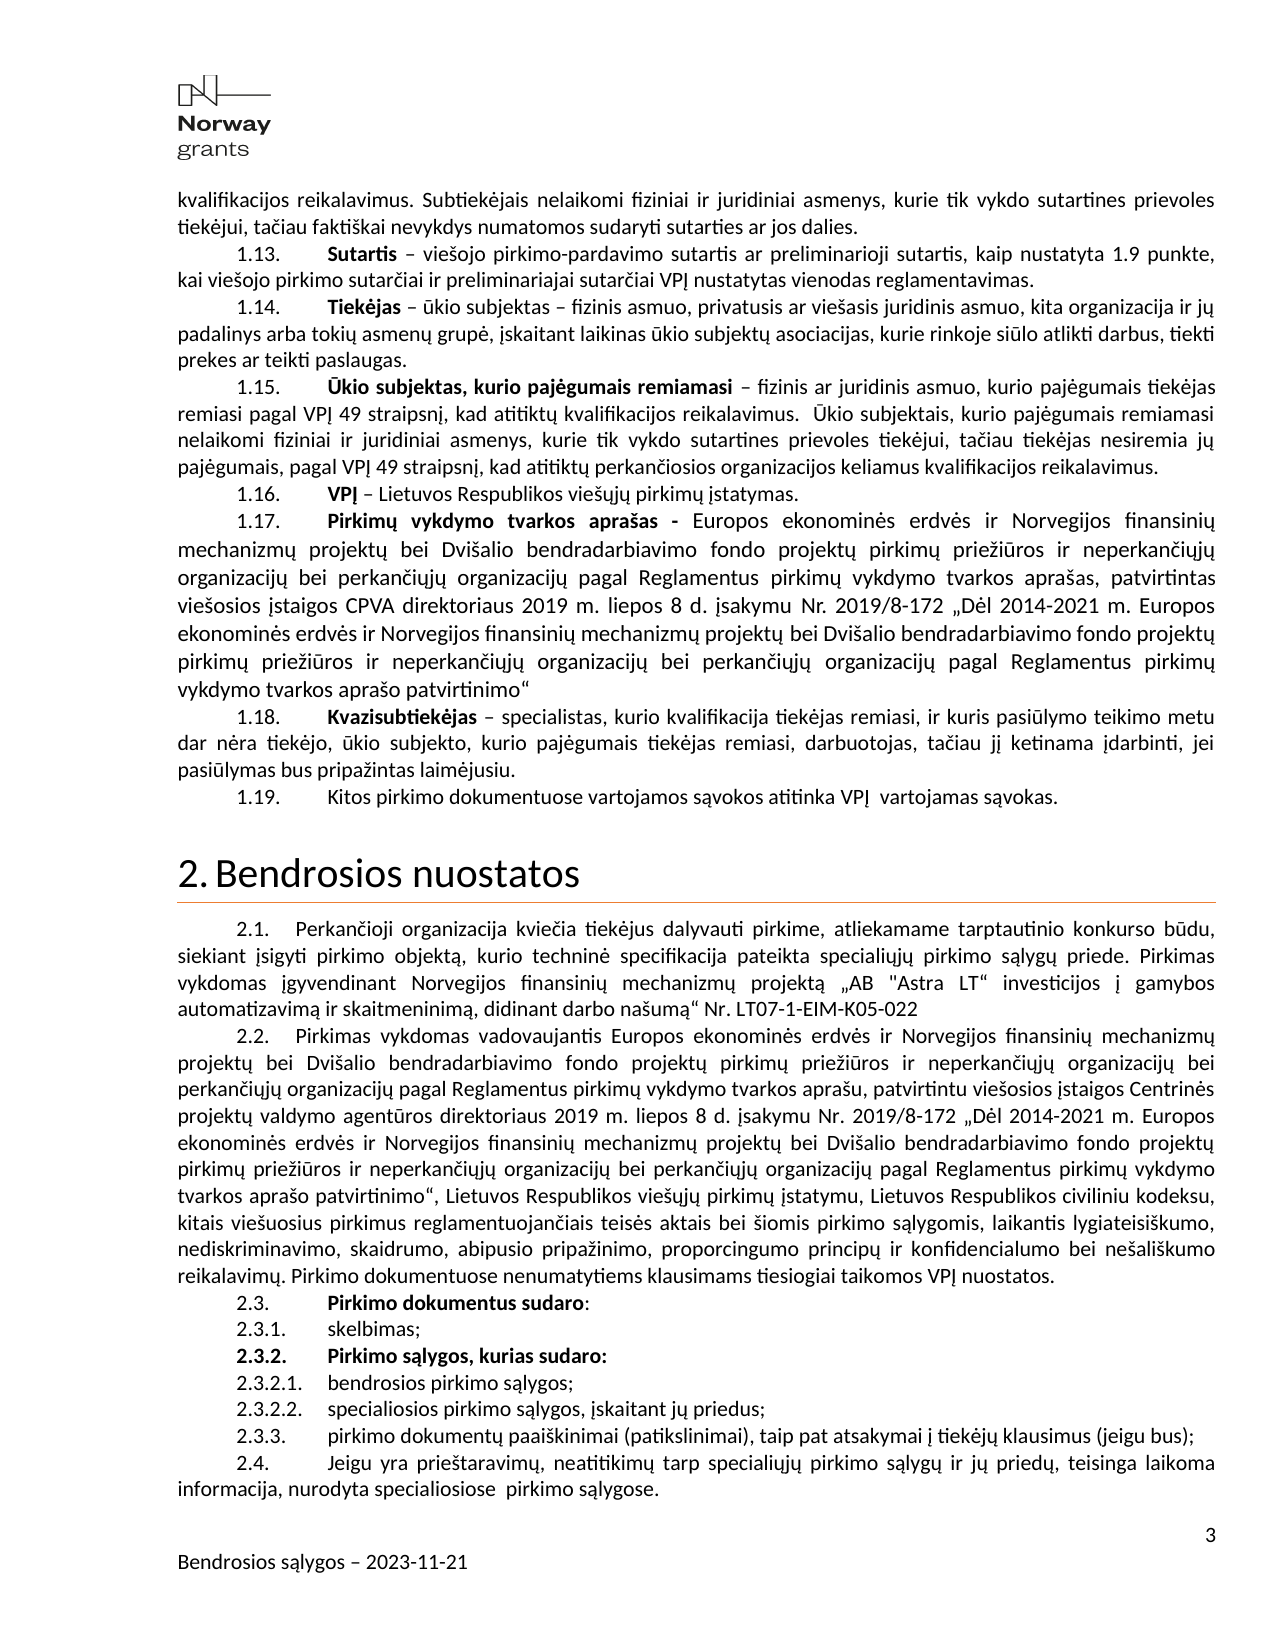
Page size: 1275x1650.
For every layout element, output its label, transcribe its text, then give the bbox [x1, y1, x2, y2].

list Pirkimo sąlygos, kurias sudaro: [177, 1342, 1216, 1369]
list Pirkimo dokumentus sudaro: [177, 1289, 1216, 1316]
list Jeigu yra prieštaravimų, neatitikimų tarp specialiųjų pirkimo sąlygų ir jų priedų, teisinga laikoma informacija, nurodyta specialiosiose pirkimo sąlygose. [177, 1449, 1216, 1502]
list Perkančioji organizacija kviečia tiekėjus dalyvauti pirkime, atliekamame tarptautinio konkurso būdu, siekiant įsigyti pirkimo objektą, kurio techninė specifikacija pateikta specialiųjų pirkimo sąlygų priede. Pirkimas vykdomas įgyvendinant Norvegijos finansinių mechanizmų projektą „AB "Astra LT“ investicijos į gamybos automatizavimą ir skaitmeninimą, didinant darbo našumą“ Nr. LT07-1-EIM-K05-022 [177, 916, 1216, 1022]
list VPĮ – Lietuvos Respublikos viešųjų pirkimų įstatymas. [177, 480, 1216, 507]
subtitle Bendrosios nuostatos [177, 847, 1216, 902]
list bendrosios pirkimo sąlygos; [236, 1369, 1216, 1396]
list Subtiekėjas – subtiekėjas, subteikėjas, subrangovas, fizinis ar juridinis asmuo, kuris faktiškai vykdys numatomą sudaryti sutartį ar jos dalį ir kurio kvalifikacija tiekėjas nesiremia pagal VPĮ 49 straipsnį, kad atitiktų kvalifikacijos reikalavimus. Subtiekėjais nelaikomi fiziniai ir juridiniai asmenys, kurie tik vykdo sutartines prievoles tiekėjui, tačiau faktiškai nevykdys numatomos sudaryti sutarties ar jos dalies. [177, 187, 1216, 240]
list Kvazisubtiekėjas – specialistas, kurio kvalifikacija tiekėjas remiasi, ir kuris pasiūlymo teikimo metu dar nėra tiekėjo, ūkio subjekto, kurio pajėgumais tiekėjas remiasi, darbuotojas, tačiau jį ketinama įdarbinti, jei pasiūlymas bus pripažintas laimėjusiu. [177, 703, 1216, 783]
picture [177, 75, 271, 160]
list Kitos pirkimo dokumentuose vartojamos sąvokos atitinka VPĮ vartojamas sąvokas. [177, 783, 1216, 809]
list pirkimo dokumentų paaiškinimai (patikslinimai), taip pat atsakymai į tiekėjų klausimus (jeigu bus); [177, 1422, 1216, 1449]
list skelbimas; [177, 1316, 1216, 1342]
list Tiekėjas – ūkio subjektas – fizinis asmuo, privatusis ar viešasis juridinis asmuo, kita organizacija ir jų padalinys arba tokių asmenų grupė, įskaitant laikinas ūkio subjektų asociacijas, kurie rinkoje siūlo atlikti darbus, tiekti prekes ar teikti paslaugas. [177, 293, 1216, 373]
list Ūkio subjektas, kurio pajėgumais remiamasi – fizinis ar juridinis asmuo, kurio pajėgumais tiekėjas remiasi pagal VPĮ 49 straipsnį, kad atitiktų kvalifikacijos reikalavimus. Ūkio subjektais, kurio pajėgumais remiamasi nelaikomi fiziniai ir juridiniai asmenys, kurie tik vykdo sutartines prievoles tiekėjui, tačiau tiekėjas nesiremia jų pajėgumais, pagal VPĮ 49 straipsnį, kad atitiktų perkančiosios organizacijos keliamus kvalifikacijos reikalavimus. [177, 373, 1216, 480]
list Sutartis – viešojo pirkimo-pardavimo sutartis ar preliminarioji sutartis, kaip nustatyta 1.9 punkte, kai viešojo pirkimo sutarčiai ir preliminariajai sutarčiai VPĮ nustatytas vienodas reglamentavimas. [177, 240, 1216, 293]
list Pirkimas vykdomas vadovaujantis Europos ekonominės erdvės ir Norvegijos finansinių mechanizmų projektų bei Dvišalio bendradarbiavimo fondo projektų pirkimų priežiūros ir neperkančiųjų organizacijų bei perkančiųjų organizacijų pagal Reglamentus pirkimų vykdymo tvarkos aprašu, patvirtintu viešosios įstaigos Centrinės projektų valdymo agentūros direktoriaus 2019 m. liepos 8 d. įsakymu Nr. 2019/8-172 „Dėl 2014-2021 m. Europos ekonominės erdvės ir Norvegijos finansinių mechanizmų projektų bei Dvišalio bendradarbiavimo fondo projektų pirkimų priežiūros ir neperkančiųjų organizacijų bei perkančiųjų organizacijų pagal Reglamentus pirkimų vykdymo tvarkos aprašo patvirtinimo“, Lietuvos Respublikos viešųjų pirkimų įstatymu, Lietuvos Respublikos civiliniu kodeksu, kitais viešuosius pirkimus reglamentuojančiais teisės aktais bei šiomis pirkimo sąlygomis, laikantis lygiateisiškumo, nediskriminavimo, skaidrumo, abipusio pripažinimo, proporcingumo principų ir konfidencialumo bei nešališkumo reikalavimų. Pirkimo dokumentuose nenumatytiems klausimams tiesiogiai taikomos VPĮ nuostatos. [177, 1022, 1216, 1289]
list Pirkimų vykdymo tvarkos aprašas - Europos ekonominės erdvės ir Norvegijos finansinių mechanizmų projektų bei Dvišalio bendradarbiavimo fondo projektų pirkimų priežiūros ir neperkančiųjų organizacijų bei perkančiųjų organizacijų pagal Reglamentus pirkimų vykdymo tvarkos aprašas, patvirtintas viešosios įstaigos CPVA direktoriaus 2019 m. liepos 8 d. įsakymu Nr. 2019/8-172 „Dėl 2014-2021 m. Europos ekonominės erdvės ir Norvegijos finansinių mechanizmų projektų bei Dvišalio bendradarbiavimo fondo projektų pirkimų priežiūros ir neperkančiųjų organizacijų bei perkančiųjų organizacijų pagal Reglamentus pirkimų vykdymo tvarkos aprašo patvirtinimo“ [177, 507, 1216, 703]
list specialiosios pirkimo sąlygos, įskaitant jų priedus; [236, 1396, 1216, 1422]
